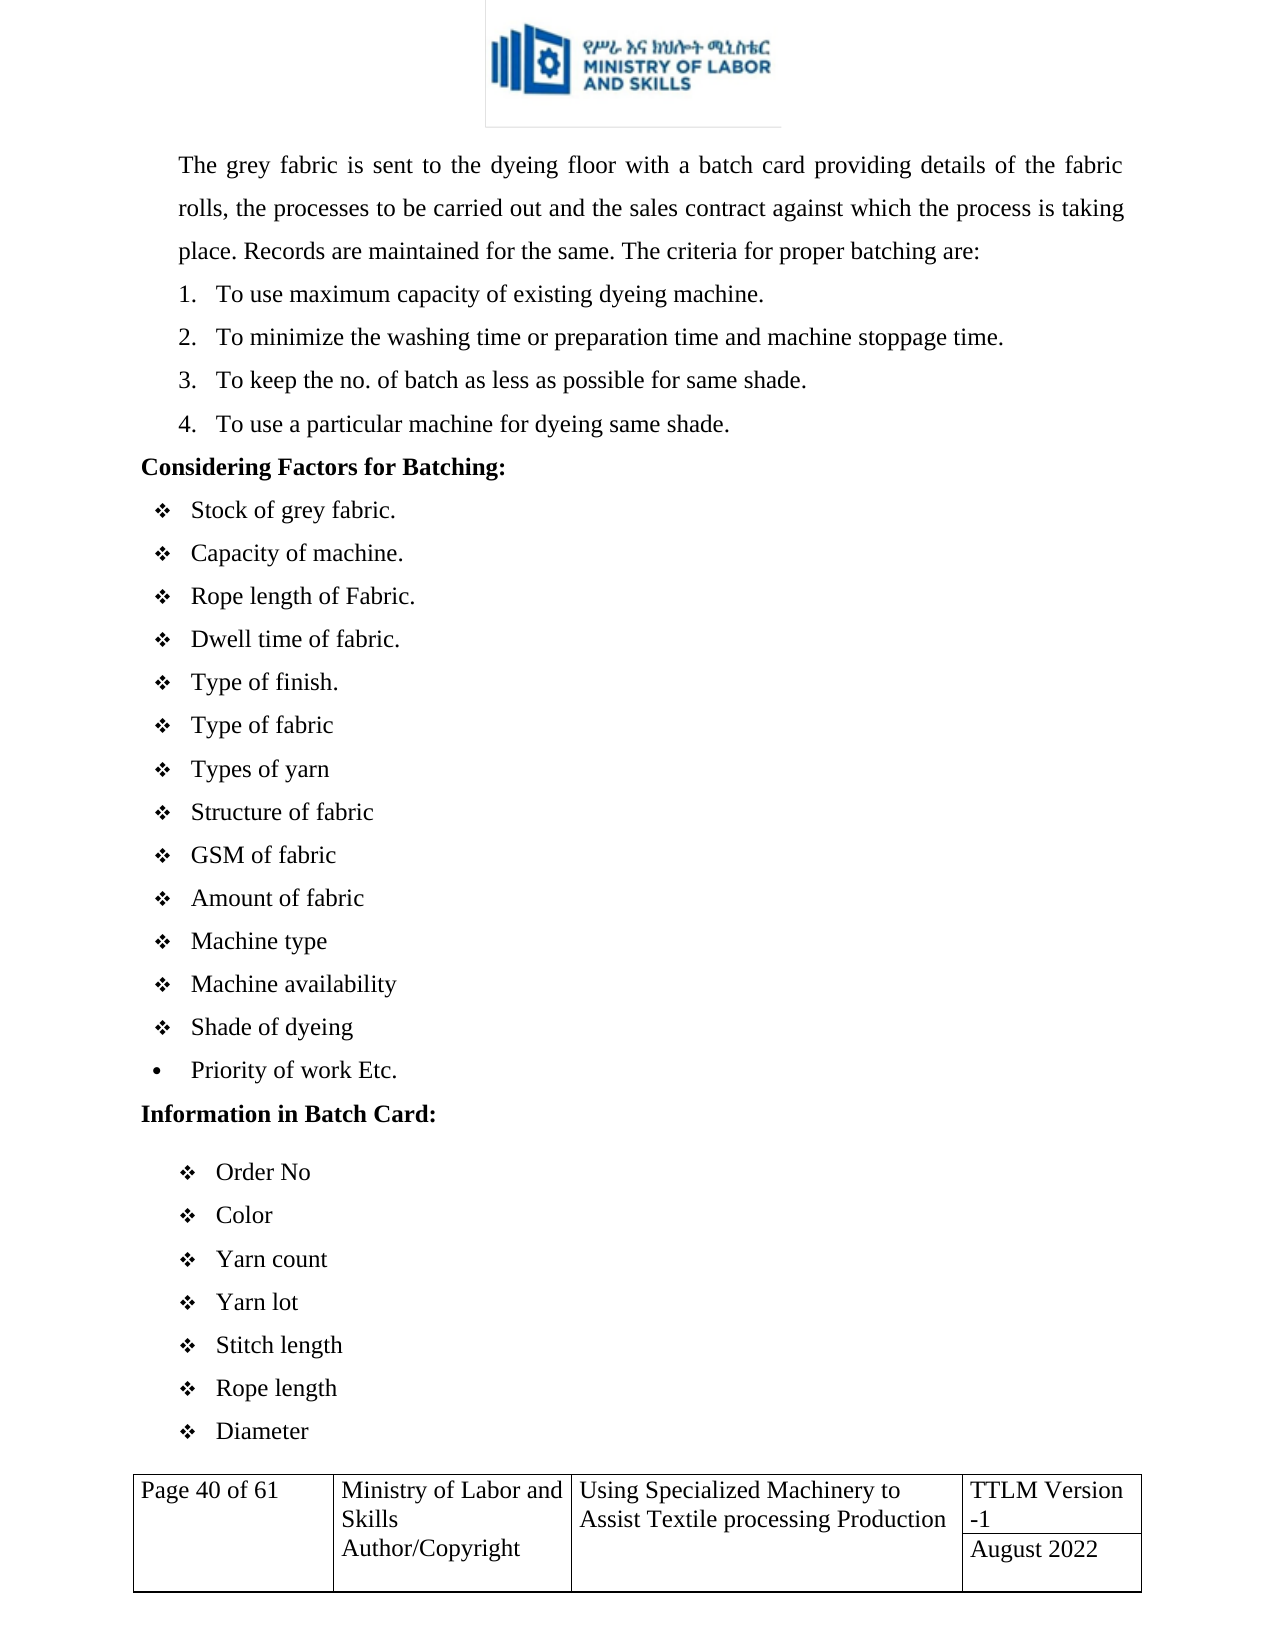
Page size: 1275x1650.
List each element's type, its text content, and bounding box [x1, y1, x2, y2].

list GSM of fabric [153, 840, 1125, 869]
list Dwell time of fabric. [153, 624, 1125, 653]
list Order No [178, 1157, 1125, 1186]
list To use maximum capacity of existing dyeing machine. [178, 279, 1125, 308]
list Shade of dyeing [153, 1012, 1125, 1041]
list Machine type [153, 926, 1125, 955]
list Diameter [178, 1416, 1125, 1445]
list Stock of grey fabric. [153, 495, 1125, 524]
list Rope length [178, 1373, 1125, 1402]
list Stitch length [178, 1330, 1125, 1359]
list To minimize the washing time or preparation time and machine stoppage time. [178, 322, 1125, 351]
list Types of yarn [153, 754, 1125, 782]
list Color [178, 1201, 1125, 1229]
list Type of finish. [153, 667, 1125, 696]
list Capacity of machine. [153, 538, 1125, 567]
list To keep the no. of batch as less as possible for same shade. [178, 366, 1125, 394]
list Machine availability [153, 969, 1125, 998]
text Considering Factors for Batching: [141, 452, 1125, 481]
list To use a particular machine for dyeing same shade. [178, 409, 1125, 437]
list Priority of work Etc. [153, 1056, 1125, 1084]
list Type of fabric [153, 711, 1125, 739]
text The grey fabric is sent to the dyeing floor with a batch card providing details of the fabric rolls, the processes to be carried out and the sales contract against which the process is taking place. Records are maintained for the same. The criteria for proper batching are: [178, 150, 1125, 265]
list Amount of fabric [153, 883, 1125, 912]
list Rope length of Fabric. [153, 581, 1125, 610]
list Yarn lot [178, 1287, 1125, 1316]
list Yarn count [178, 1244, 1125, 1272]
list Structure of fabric [153, 797, 1125, 826]
text Information in Batch Card: [141, 1099, 1125, 1127]
picture [484, 0, 782, 129]
